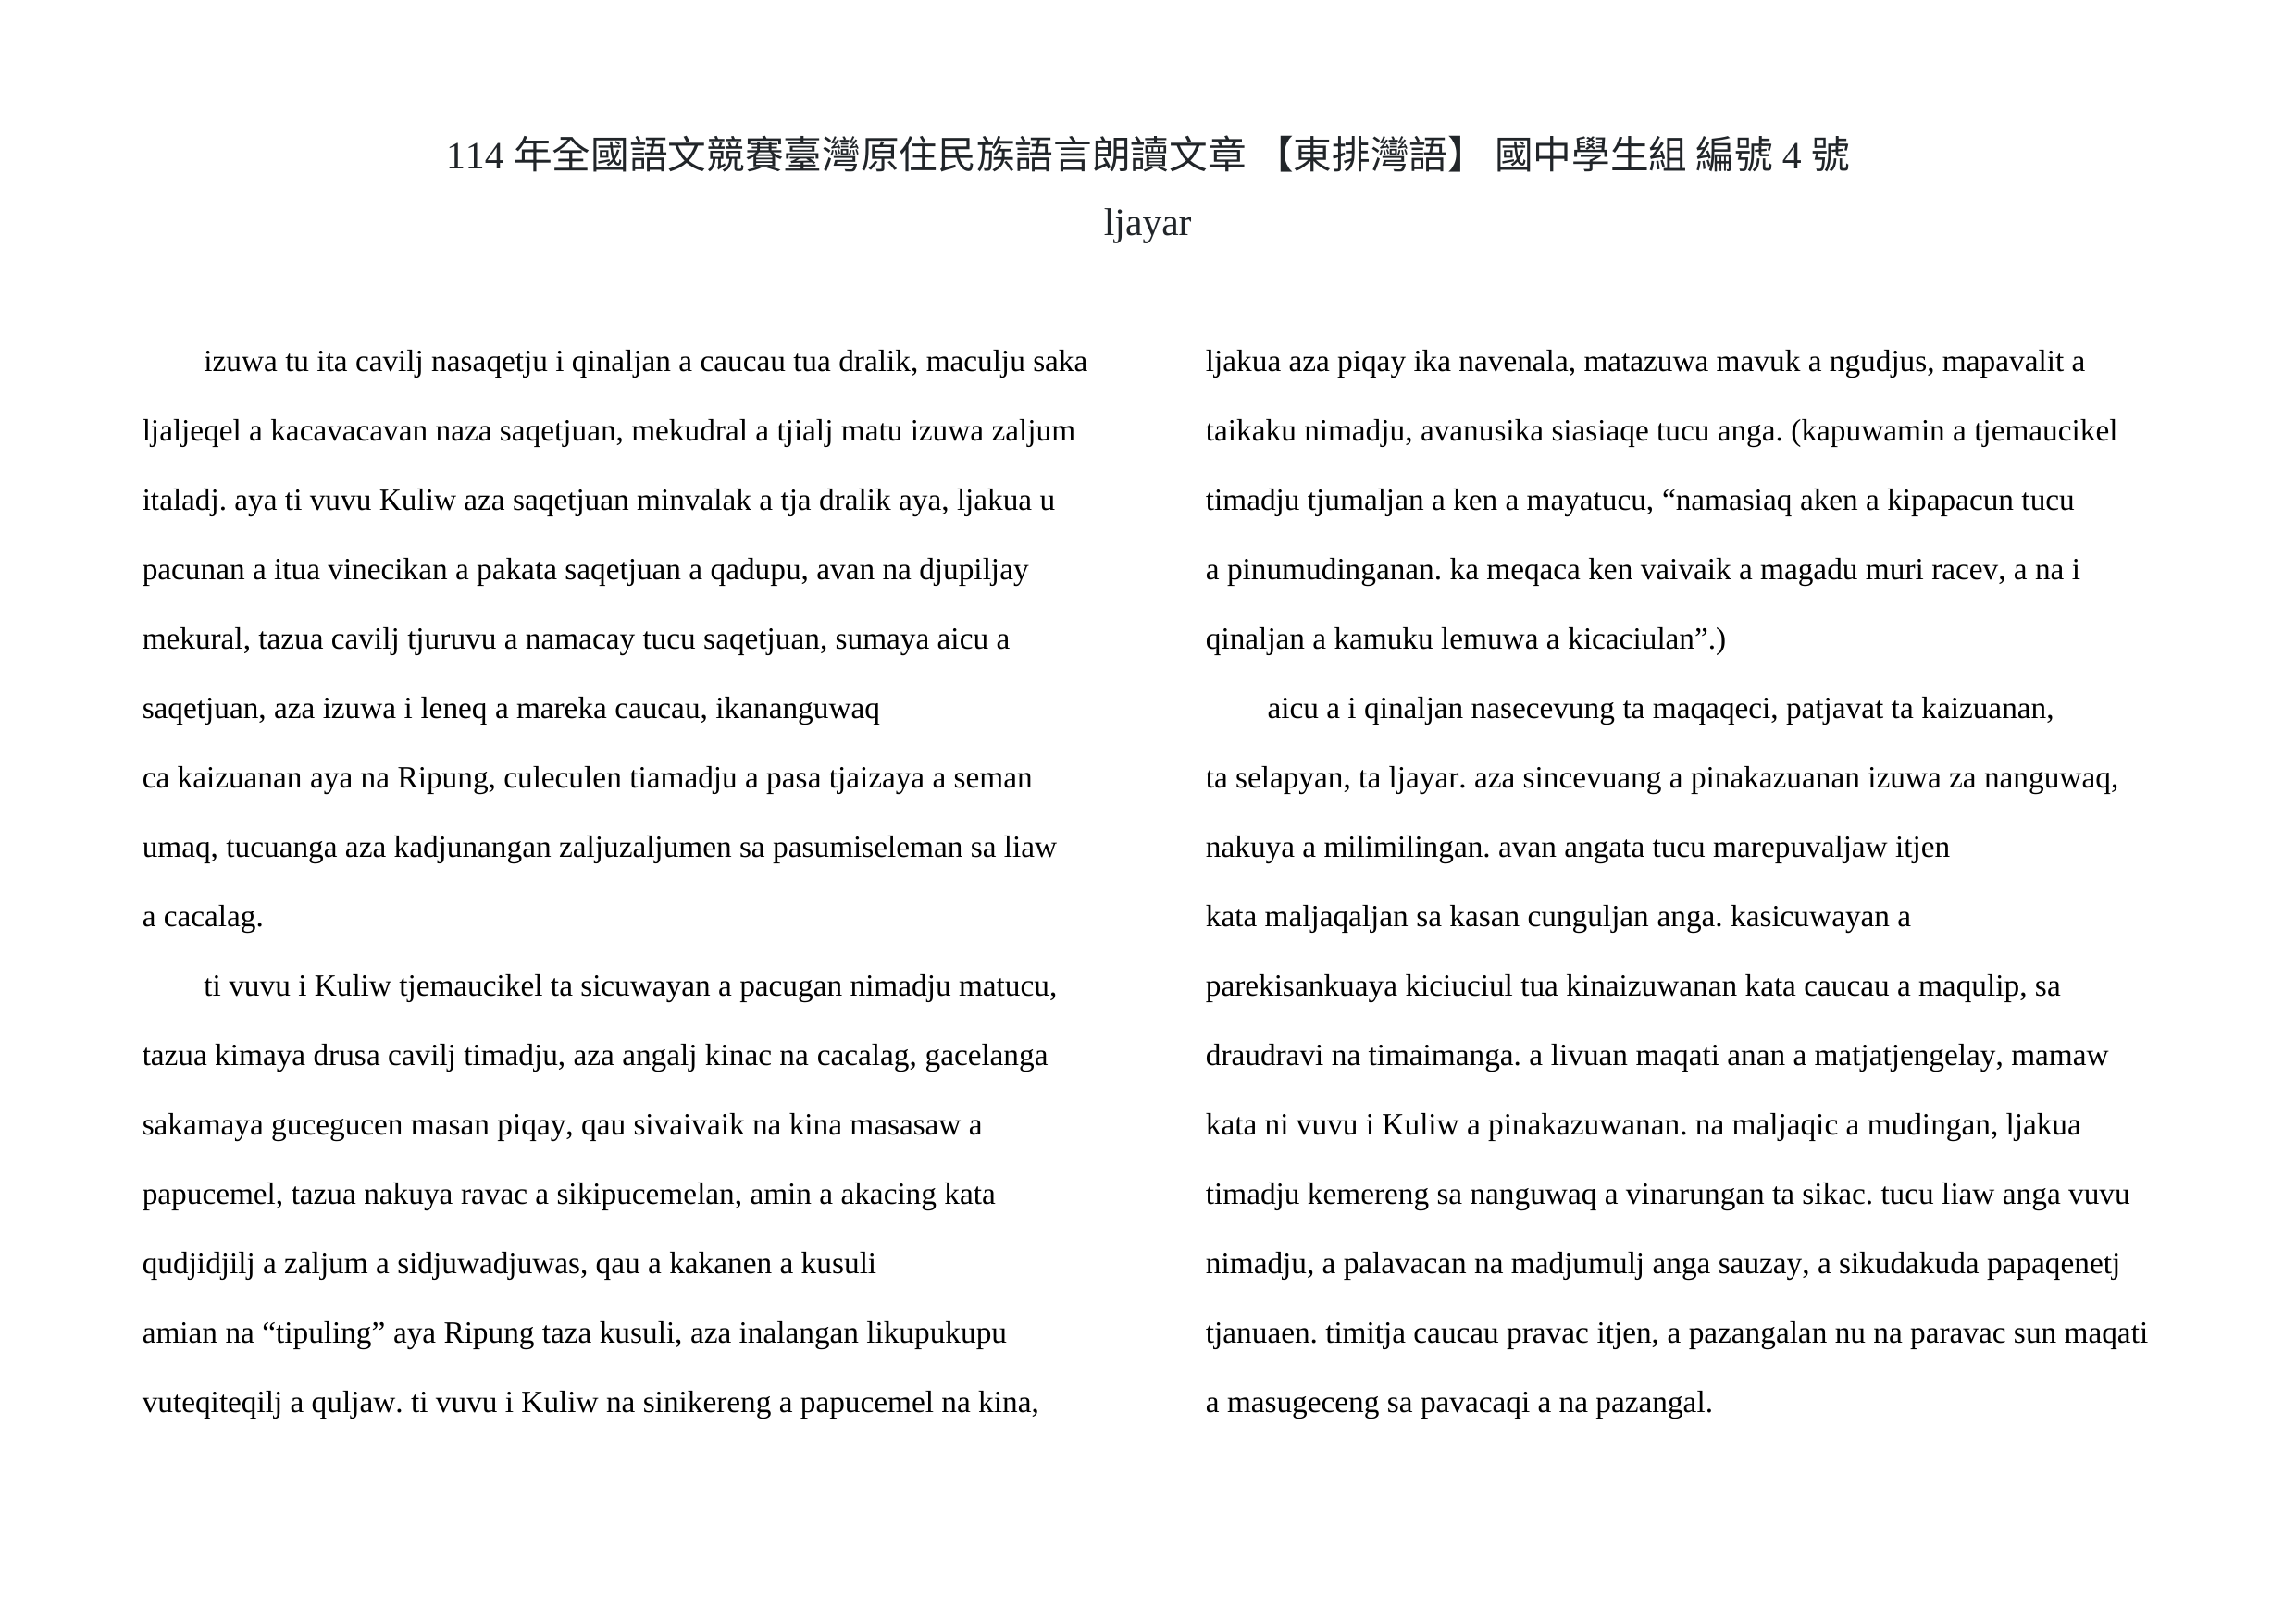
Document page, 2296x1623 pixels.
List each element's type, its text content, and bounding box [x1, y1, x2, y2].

text izuwa tu ita cavilj nasaqetju i qinaljan a caucau tua dralik, maculju saka ljaljeqel a kacavacavan naza saqetjuan, mekudral a tjialj matu izuwa zaljum italadj. aya ti vuvu Kuliw aza saqetjuan minvalak a tja dralik aya, ljakua u pacunan a itua vinecikan a pakata saqetjuan a qadupu, avan na djupiljay mekural, tazua cavilj tjuruvu a namacay tucu saqetjuan, sumaya aicu a saqetjuan, aza izuwa i leneq a mareka caucau, ikananguwaq ca kaizuanan aya na Ripung, culeculen tiamadju a pasa tjaizaya a seman umaq, tucuanga aza kadjunangan zaljuzaljumen sa pasumiseleman sa liaw a cacalag. [142, 326, 1090, 950]
text 114 年全國語文競賽臺灣原住民族語言朗讀文章 【東排灣語】 國中學生組 編號 4 號 [142, 118, 2153, 187]
text ljayar [142, 187, 2153, 256]
text ti vuvu i Kuliw tjemaucikel ta sicuwayan a pacugan nimadju matucu, tazua kimaya drusa cavilj timadju, aza angalj kinac na cacalag, gacelanga sakamaya gucegucen masan piqay, qau sivaivaik na kina masasaw a papucemel, tazua nakuya ravac a sikipucemelan, amin a akacing kata qudjidjilj a zaljum a sidjuwadjuwas, qau a kakanen a kusuli amian na “tipuling” aya Ripung taza kusuli, aza inalangan likupukupu vuteqiteqilj a quljaw. ti vuvu i Kuliw na sinikereng a papucemel na kina, ljakua aza piqay ika navenala, matazuwa mavuk a ngudjus, mapavalit a taikaku nimadju, avanusika siasiaqe tucu anga. (kapuwamin a tjemaucikel timadju tjumaljan a ken a mayatucu, “namasiaq aken a kipapacun tucu a pinumudinganan. ka meqaca ken vaivaik a magadu muri racev, a na i qinaljan a kamuku lemuwa a kicaciulan”.) [142, 950, 1090, 1436]
text ti vuvu i Kuliw tjemaucikel ta sicuwayan a pacugan nimadju matucu, tazua kimaya drusa cavilj timadju, aza angalj kinac na cacalag, gacelanga sakamaya gucegucen masan piqay, qau sivaivaik na kina masasaw a papucemel, tazua nakuya ravac a sikipucemelan, amin a akacing kata qudjidjilj a zaljum a sidjuwadjuwas, qau a kakanen a kusuli amian na “tipuling” aya Ripung taza kusuli, aza inalangan likupukupu vuteqiteqilj a quljaw. ti vuvu i Kuliw na sinikereng a papucemel na kina, ljakua aza piqay ika navenala, matazuwa mavuk a ngudjus, mapavalit a taikaku nimadju, avanusika siasiaqe tucu anga. (kapuwamin a tjemaucikel timadju tjumaljan a ken a mayatucu, “namasiaq aken a kipapacun tucu a pinumudinganan. ka meqaca ken vaivaik a magadu muri racev, a na i qinaljan a kamuku lemuwa a kicaciulan”.) [1206, 326, 2153, 673]
text aicu a i qinaljan nasecevung ta maqaqeci, patjavat ta kaizuanan, ta selapyan, ta ljayar. aza sincevuang a pinakazuanan izuwa za nanguwaq, nakuya a milimilingan. avan angata tucu marepuvaljaw itjen kata maljaqaljan sa kasan cunguljan anga. kasicuwayan a parekisankuaya kiciuciul tua kinaizuwanan kata caucau a maqulip, sa draudravi na timaimanga. a livuan maqati anan a matjatjengelay, mamaw kata ni vuvu i Kuliw a pinakazuwanan. na maljaqic a mudingan, ljakua timadju kemereng sa nanguwaq a vinarungan ta sikac. tucu liaw anga vuvu nimadju, a palavacan na madjumulj anga sauzay, a sikudakuda papaqenetj tjanuaen. timitja caucau pravac itjen, a pazangalan nu na paravac sun maqati a masugeceng sa pavacaqi a na pazangal. [1206, 673, 2153, 1436]
